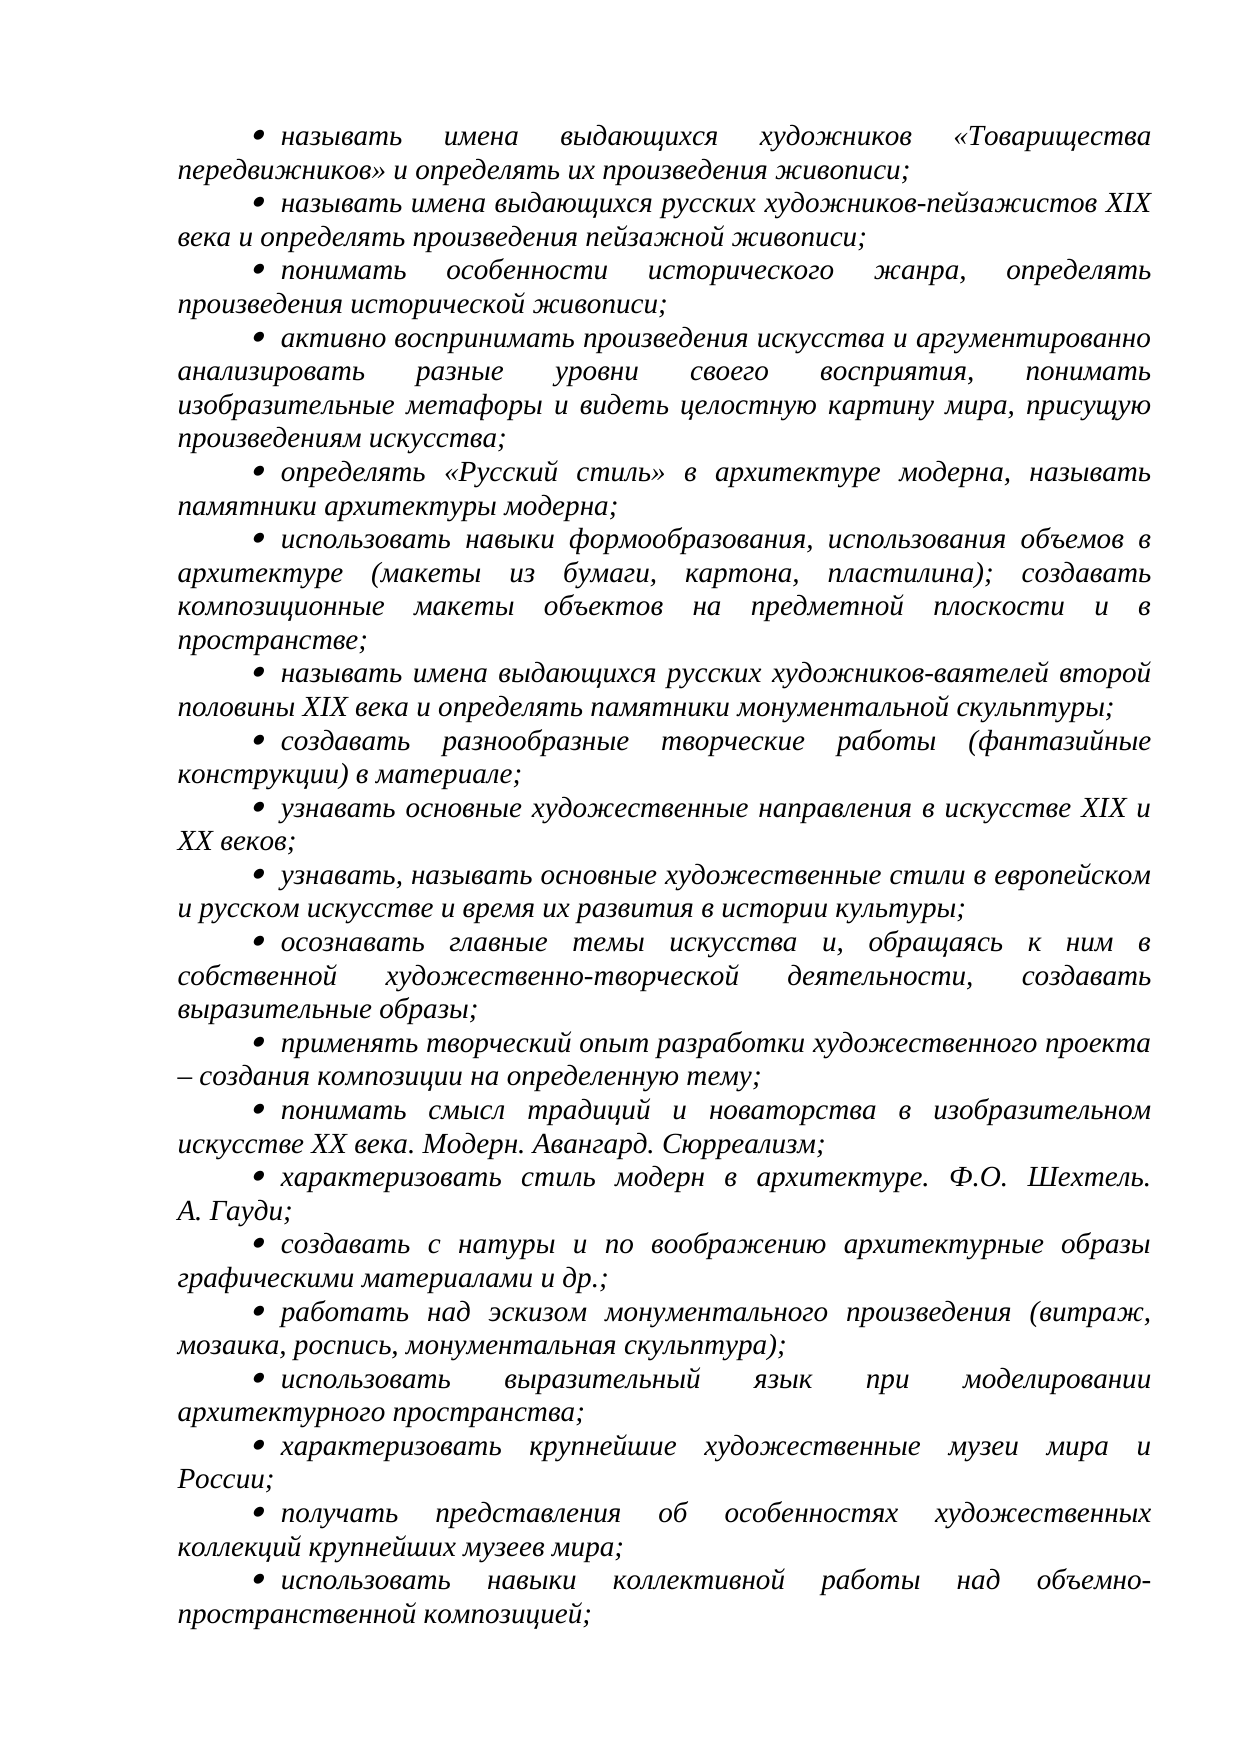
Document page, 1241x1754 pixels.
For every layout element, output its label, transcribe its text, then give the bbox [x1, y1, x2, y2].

list применять творческий опыт разработки художественного проекта – создания композиции на определенную тему; [177, 1025, 1152, 1092]
list создавать с натуры и по воображению архитектурные образы графическими материалами и др.; [177, 1226, 1152, 1294]
list использовать выразительный язык при моделировании архитектурного пространства; [177, 1361, 1152, 1428]
list называть имена выдающихся русских художников-ваятелей второй половины XIX века и определять памятники монументальной скульптуры; [177, 655, 1152, 723]
list характеризовать стиль модерн в архитектуре. Ф.О. Шехтель. А. Гауди; [177, 1159, 1152, 1226]
list получать представления об особенностях художественных коллекций крупнейших музеев мира; [177, 1495, 1152, 1562]
list определять «Русский стиль» в архитектуре модерна, называть памятники архитектуры модерна; [177, 454, 1152, 521]
list характеризовать крупнейшие художественные музеи мира и России; [177, 1428, 1152, 1495]
list активно воспринимать произведения искусства и аргументированно анализировать разные уровни своего восприятия, понимать изобразительные метафоры и видеть целостную картину мира, присущую произведениям искусства; [177, 320, 1152, 454]
list создавать разнообразные творческие работы (фантазийные конструкции) в материале; [177, 723, 1152, 790]
list работать над эскизом монументального произведения (витраж, мозаика, роспись, монументальная скульптура); [177, 1294, 1152, 1361]
list понимать смысл традиций и новаторства в изобразительном искусстве XX века. Модерн. Авангард. Сюрреализм; [177, 1092, 1152, 1159]
list узнавать, называть основные художественные стили в европейском и русском искусстве и время их развития в истории культуры; [177, 857, 1152, 924]
list называть имена выдающихся русских художников-пейзажистов XIX века и определять произведения пейзажной живописи; [177, 185, 1152, 252]
list использовать навыки формообразования, использования объемов в архитектуре (макеты из бумаги, картона, пластилина); создавать композиционные макеты объектов на предметной плоскости и в пространстве; [177, 521, 1152, 655]
list понимать особенности исторического жанра, определять произведения исторической живописи; [177, 252, 1152, 320]
list называть имена выдающихся художников «Товарищества передвижников» и определять их произведения живописи; [177, 118, 1152, 185]
list использовать навыки коллективной работы над объемно- пространственной композицией; [177, 1562, 1152, 1629]
list узнавать основные художественные направления в искусстве XIX и XX веков; [177, 790, 1152, 857]
list осознавать главные темы искусства и, обращаясь к ним в собственной художественно-творческой деятельности, создавать выразительные образы; [177, 924, 1152, 1025]
